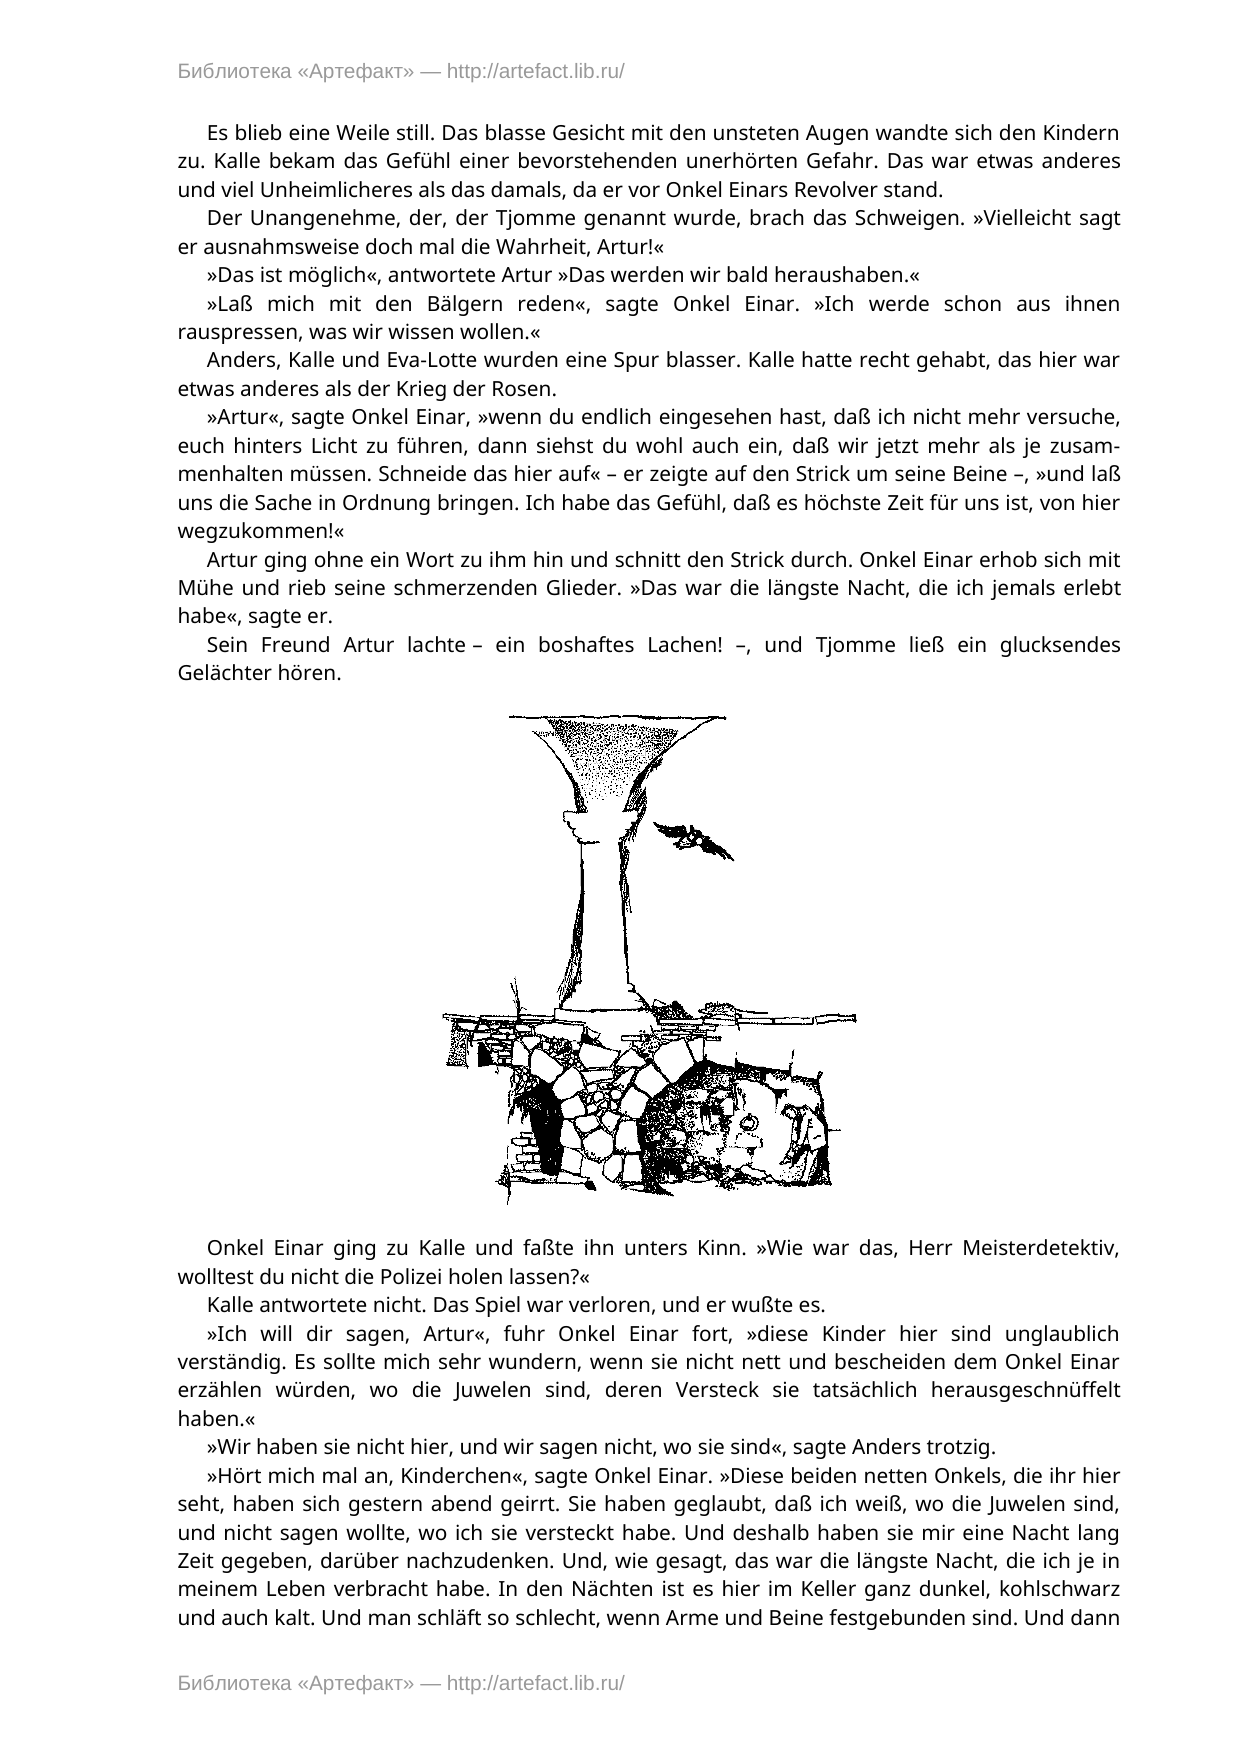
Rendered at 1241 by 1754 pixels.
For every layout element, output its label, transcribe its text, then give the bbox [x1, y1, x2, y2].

text »Laß mich mit den Bälgern reden«, sagte Onkel Einar. »Ich werde schon aus ihnen rauspressen, was wir wissen wollen.« [177, 289, 1122, 346]
text »Ich will dir sagen, Artur«, fuhr Onkel Einar fort, »diese Kinder hier sind unglaublich verständig. Es sollte mich sehr wundern, wenn sie nicht nett und bescheiden dem Onkel Einar erzählen würden, wo die Juwelen sind, deren Versteck sie tatsächlich herausgeschnüffelt haben.« [177, 1319, 1122, 1432]
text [177, 1461, 1122, 1631]
text Der Unangenehme, der, der Tjomme genannt wurde, brach das Schweigen. »Vielleicht sagt er ausnahmsweise doch mal die Wahrheit, Artur!« [177, 203, 1122, 260]
text Artur ging ohne ein Wort zu ihm hin und schnitt den Strick durch. Onkel Einar erhob sich mit Mühe und rieb seine schmerzenden Glieder. »Das war die längste Nacht, die ich jemals erlebt habe«, sagte er. [177, 545, 1122, 630]
text Sein Freund Artur lachte – ein boshaftes Lachen! –, und Tjomme ließ ein glucksendes Gelächter hören. [177, 630, 1122, 687]
text »Das ist möglich«, antwortete Artur »Das werden wir bald heraushaben.« [177, 260, 1122, 289]
text Kalle antwortete nicht. Das Spiel war verloren, und er wußte es. [177, 1290, 1122, 1319]
text »Artur«, sagte Onkel Einar, »wenn du endlich eingesehen hast, daß ich nicht mehr versuche, euch hinters Licht zu führen, dann siehst du wohl auch ein, daß wir jetzt mehr als je zusam-menhalten müssen. Schneide das hier auf« – er zeigte auf den Strick um seine Beine –, »und laß uns die Sache in Ordnung bringen. Ich habe das Gefühl, daß es höchste Zeit für uns ist, von hier wegzukommen!« [177, 402, 1122, 545]
text Onkel Einar ging zu Kalle und faßte ihn unters Kinn. »Wie war das, Herr Meisterdetektiv, wolltest du nicht die Polizei holen lassen?« [177, 1233, 1122, 1290]
text Anders, Kalle und Eva-Lotte wurden eine Spur blasser. Kalle hatte recht gehabt, das hier war etwas anderes als der Krieg der Rosen. [177, 346, 1122, 402]
text »Wir haben sie nicht hier, und wir sagen nicht, wo sie sind«, sagte Anders trotzig. [177, 1432, 1122, 1461]
text Es blieb eine Weile still. Das blasse Gesicht mit den unsteten Augen wandte sich den Kindern zu. Kalle bekam das Gefühl einer bevorstehenden unerhörten Gefahr. Das war etwas anderes und viel Unheimlicheres als das damals, da er vor Onkel Einars Revolver stand. [177, 118, 1122, 203]
picture [442, 715, 857, 1205]
